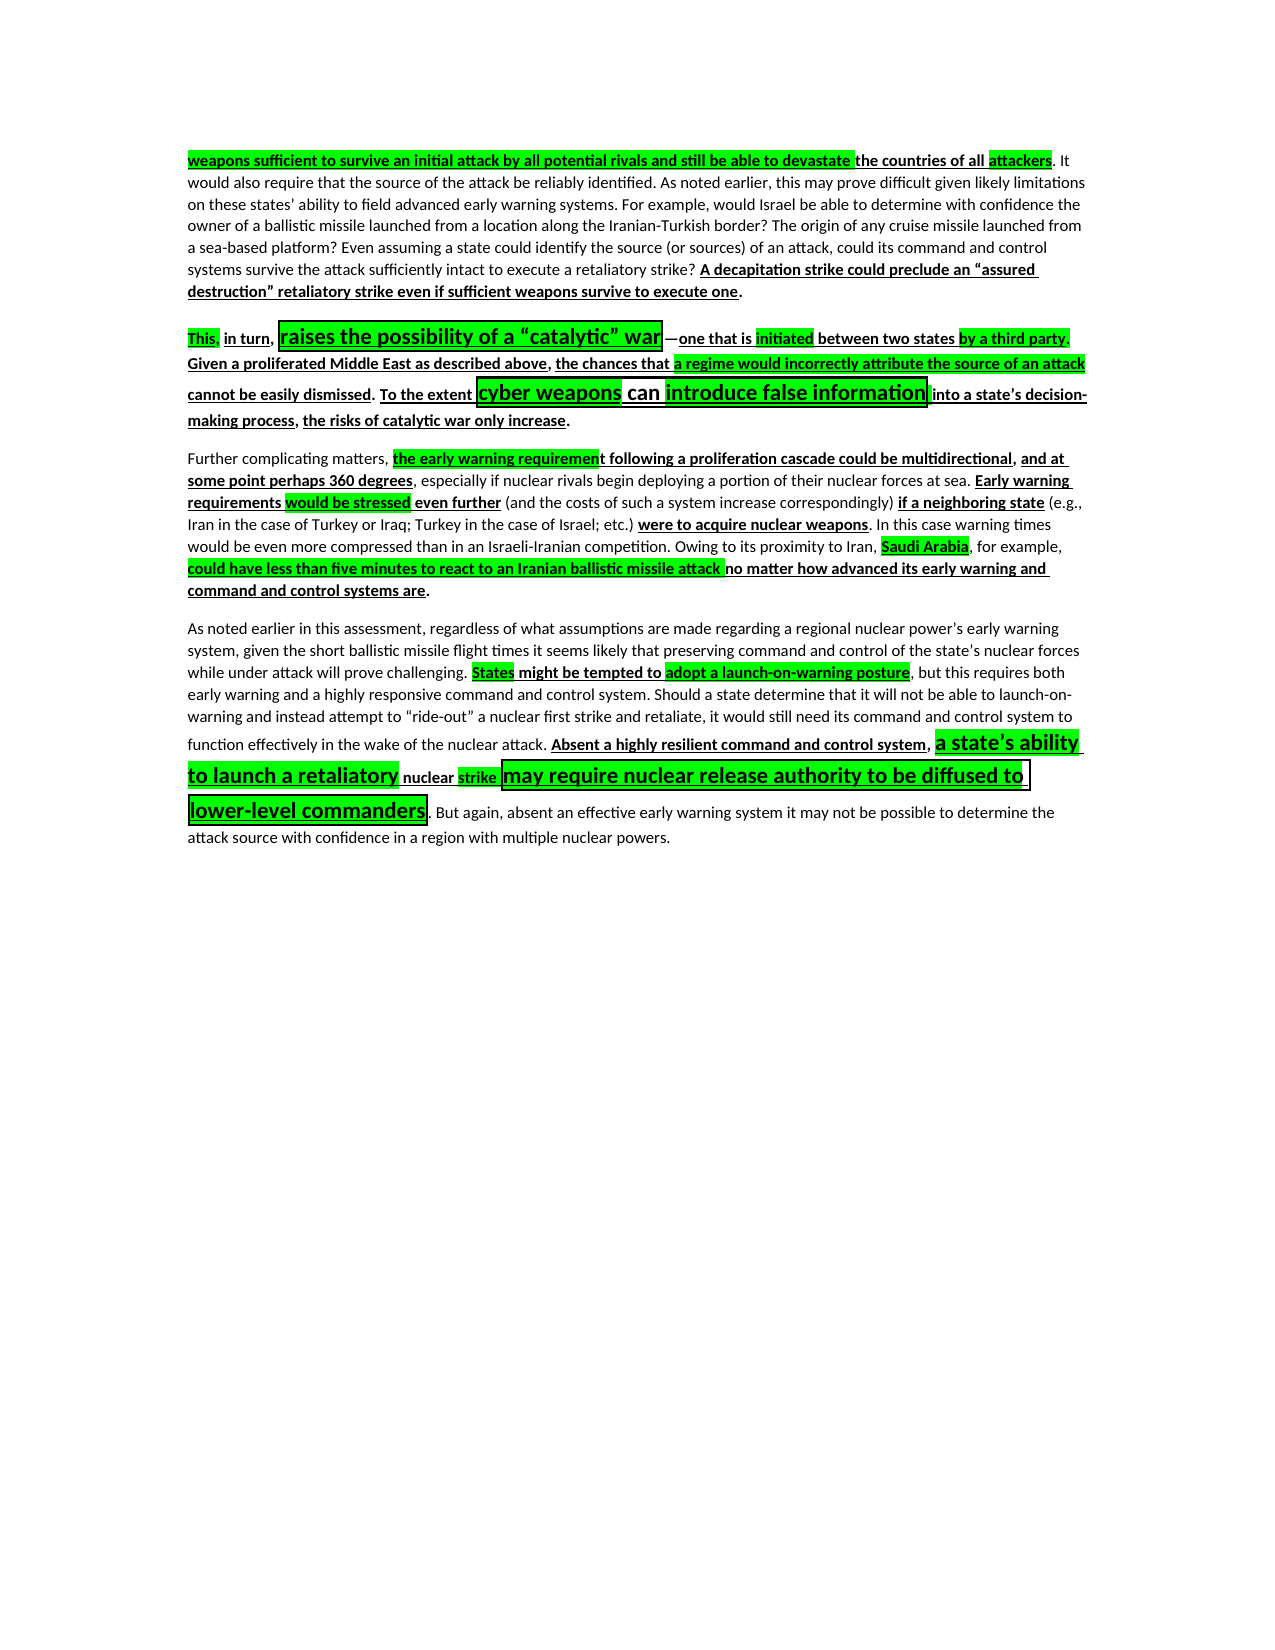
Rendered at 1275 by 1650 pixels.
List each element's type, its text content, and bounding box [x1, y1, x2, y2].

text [187, 150, 1087, 302]
text This, in turn, raises the possibility of a “catalytic” war—one that is initiated between two states by a third party. Given a proliferated Middle East as described above, the chances that a regime would incorrectly attribute the source of an attack cannot be easily dismissed. To the extent cyber weapons can introduce false information into a state’s decision-making process, the risks of catalytic war only increase. [187, 320, 1087, 430]
text As noted earlier in this assessment, regardless of what assumptions are made regarding a regional nuclear power’s early warning system, given the short ballistic missile flight times it seems likely that preserving command and control of the state’s nuclear forces while under attack will prove challenging. States might be tempted to adopt a launch-on-warning posture, but this requires both early warning and a highly responsive command and control system. Should a state determine that it will not be able to launch-on-warning and instead attempt to “ride-out” a nuclear first strike and retaliate, it would still need its command and control system to function effectively in the wake of the nuclear attack. Absent a highly resilient command and control system, a state’s ability to launch a retaliatory nuclear strike may require nuclear release authority to be diffused to lower-level commanders. But again, absent an effective early warning system it may not be possible to determine the attack source with confidence in a region with multiple nuclear powers. [187, 618, 1087, 848]
text Further complicating matters, the early warning requirement following a proliferation cascade could be multidirectional, and at some point perhaps 360 degrees, especially if nuclear rivals begin deploying a portion of their nuclear forces at sea. Early warning requirements would be stressed even further (and the costs of such a system increase correspondingly) if a neighboring state (e.g., Iran in the case of Turkey or Iraq; Turkey in the case of Israel; etc.) were to acquire nuclear weapons. In this case warning times would be even more compressed than in an Israeli-Iranian competition. Owing to its proximity to Iran, Saudi Arabia, for example, could have less than five minutes to react to an Iranian ballistic missile attack no matter how advanced its early warning and command and control systems are. [187, 449, 1087, 600]
